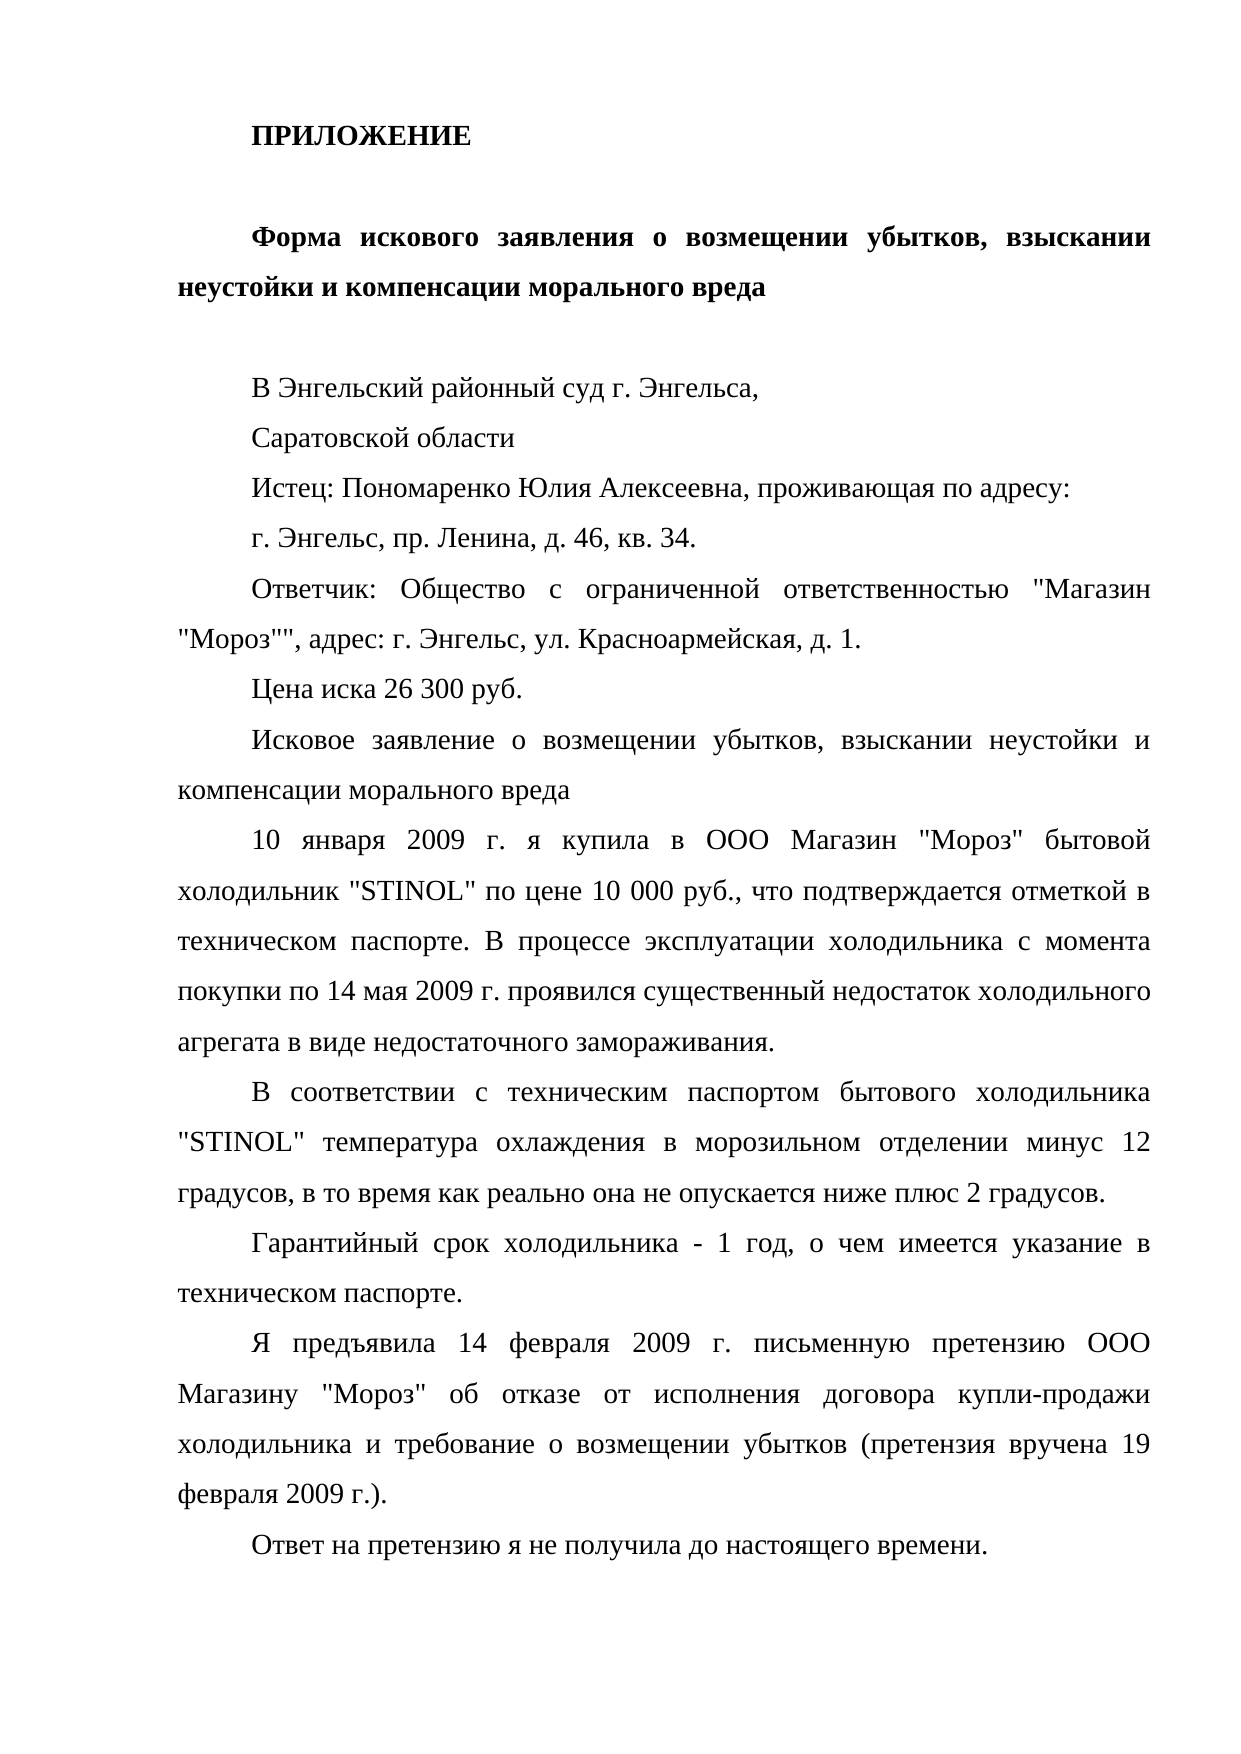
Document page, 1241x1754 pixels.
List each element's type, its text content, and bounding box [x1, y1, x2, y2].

text г. Энгельс, пр. Ленина, д. 46, кв. 34. [177, 521, 1152, 554]
text Гарантийный срок холодильника - 1 год, о чем имеется указание в техническом паспорте. [177, 1225, 1152, 1309]
text В Энгельский районный суд г. Энгельса, [177, 370, 1152, 403]
text ПРИЛОЖЕНИЕ [177, 118, 1152, 152]
text 10 января 2009 г. я купила в ООО Магазин "Мороз" бытовой холодильник "STINOL" по цене 10 000 руб., что подтверждается отметкой в техническом паспорте. В процессе эксплуатации холодильника с момента покупки по 14 мая 2009 г. проявился существенный недостаток холодильного агрегата в виде недостаточного замораживания. [177, 822, 1152, 1057]
text Цена иска 26 300 руб. [177, 672, 1152, 705]
text Ответ на претензию я не получила до настоящего времени. [177, 1527, 1152, 1560]
text Я предъявила 14 февраля 2009 г. письменную претензию ООО Магазину "Мороз" об отказе от исполнения договора купли-продажи холодильника и требование о возмещении убытков (претензия вручена 19 февраля 2009 г.). [177, 1326, 1152, 1510]
subtitle Исковое заявление о возмещении убытков, взыскании неустойки и компенсации морального вреда [177, 722, 1152, 806]
text Саратовской области [177, 420, 1152, 453]
text В соответствии с техническим паспортом бытового холодильника "STINOL" температура охлаждения в морозильном отделении минус 12 градусов, в то время как реально она не опускается ниже плюс 2 градусов. [177, 1074, 1152, 1208]
text Ответчик: Общество с ограниченной ответственностью "Магазин "Мороз"", адрес: г. Энгельс, ул. Красноармейская, д. 1. [177, 571, 1152, 655]
text Форма искового заявления о возмещении убытков, взыскании неустойки и компенсации морального вреда [177, 219, 1152, 303]
text Истец: Пономаренко Юлия Алексеевна, проживающая по адресу: [177, 470, 1152, 504]
